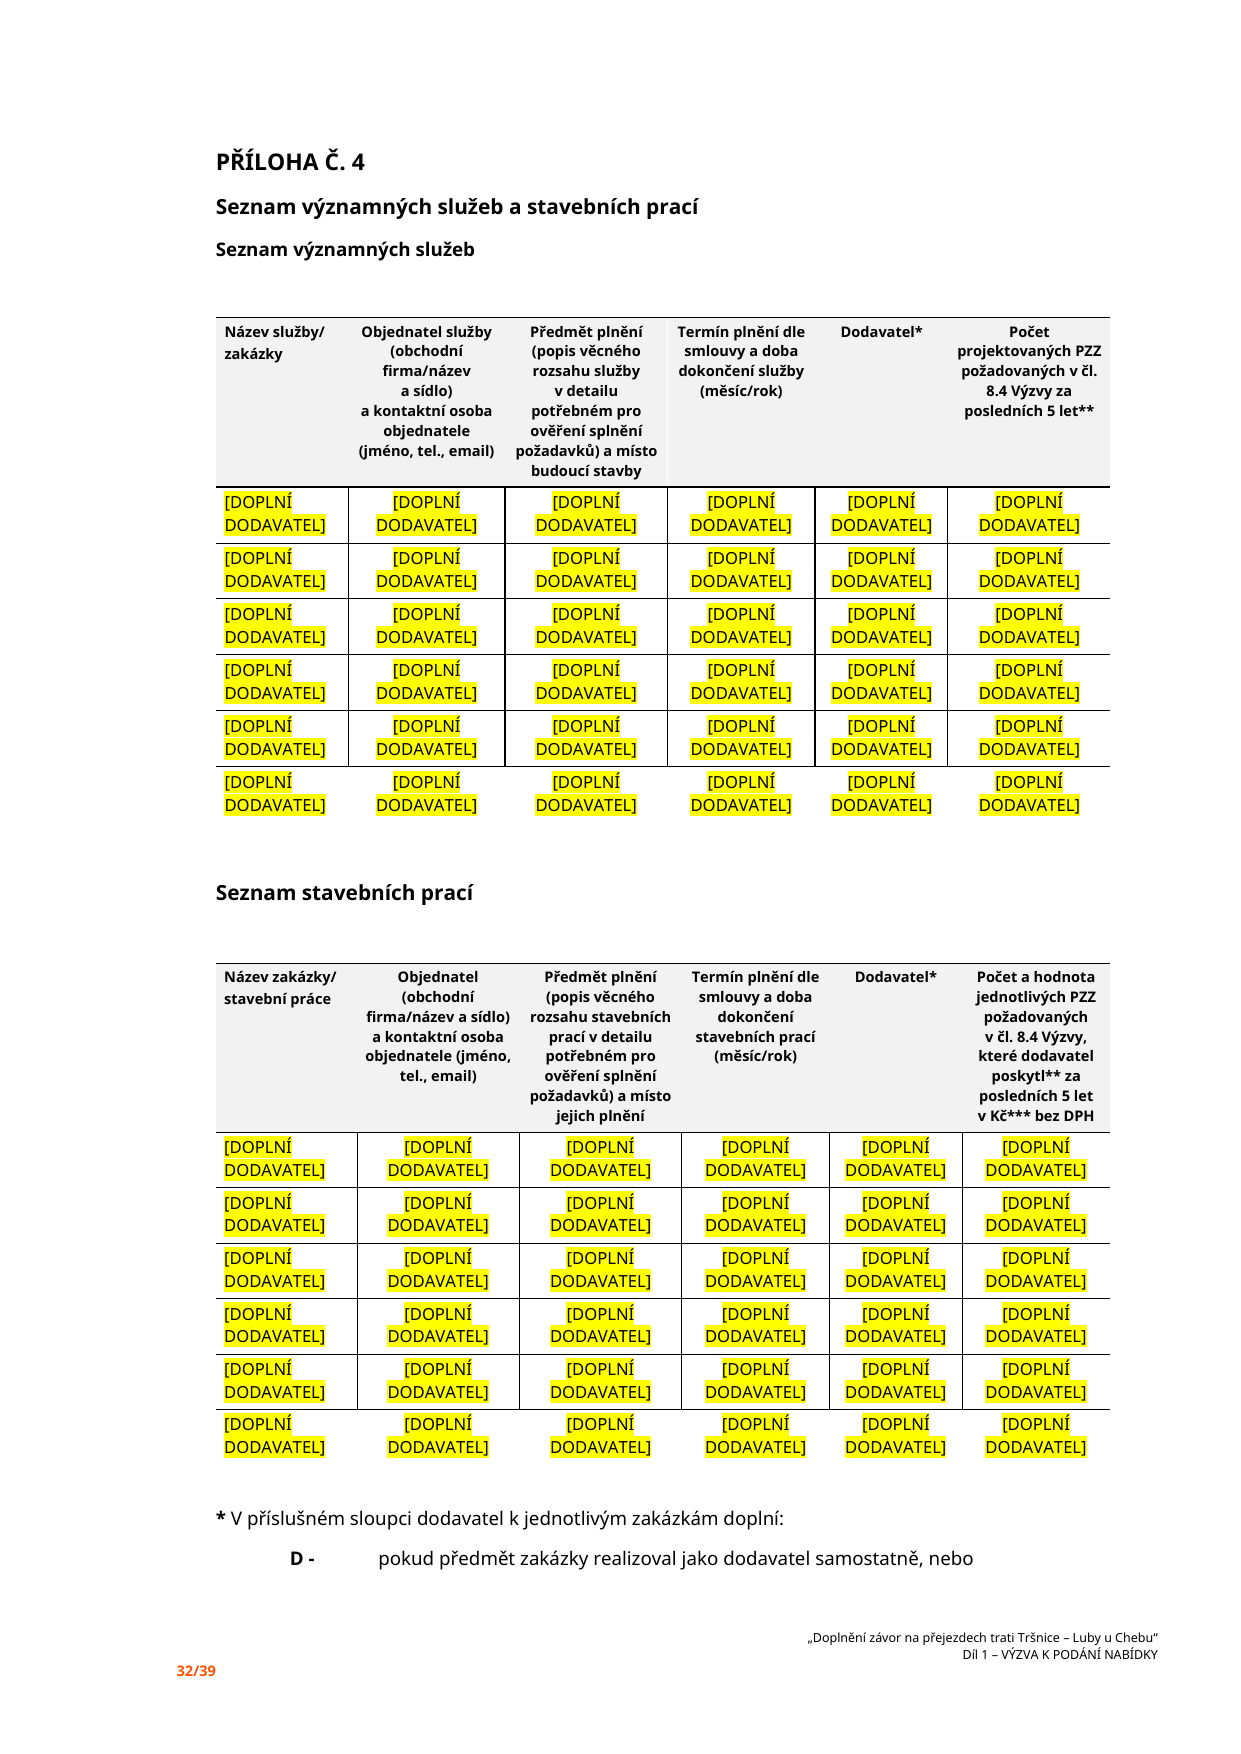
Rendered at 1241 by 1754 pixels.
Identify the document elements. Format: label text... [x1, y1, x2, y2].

table_cell [DOPLNÍ DODAVATEL] [506, 711, 667, 766]
table_header Objednatel (obchodní firma/název a sídlo) a kontaktní osoba objednatele (jméno, tel., email) [357, 964, 519, 1132]
table_cell [DOPLNÍ DODAVATEL] [682, 1244, 829, 1298]
table_cell [DOPLNÍ DODAVATEL] [963, 1355, 1110, 1409]
table_cell [DOPLNÍ DODAVATEL] [506, 655, 667, 710]
table_header Termín plnění dle smlouvy a doba dokončení stavebních prací (měsíc/rok) [682, 964, 829, 1132]
text Seznam významných služeb a stavebních prací [216, 192, 1122, 221]
table_cell [DOPLNÍ DODAVATEL] [668, 655, 814, 710]
table_cell [DOPLNÍ DODAVATEL] [816, 599, 947, 654]
table_cell [DOPLNÍ DODAVATEL] [216, 767, 348, 822]
table_cell [DOPLNÍ DODAVATEL] [830, 1133, 962, 1187]
text * V příslušném sloupci dodavatel k jednotlivým zakázkám doplní: [216, 1505, 1122, 1530]
table_header Počet projektovaných PZZ požadovaných v čl. 8.4 Výzvy za posledních 5 let** [948, 318, 1110, 486]
table_cell [DOPLNÍ DODAVATEL] [668, 488, 814, 542]
table_cell [DOPLNÍ DODAVATEL] [216, 488, 348, 542]
table_cell [DOPLNÍ DODAVATEL] [830, 1299, 962, 1353]
table_cell [DOPLNÍ DODAVATEL] [358, 1244, 519, 1298]
table_cell [DOPLNÍ DODAVATEL] [963, 1133, 1110, 1187]
table_cell [DOPLNÍ DODAVATEL] [948, 599, 1110, 654]
table_cell [DOPLNÍ DODAVATEL] [357, 1410, 519, 1464]
text D - pokud předmět zakázky realizoval jako dodavatel samostatně, nebo [289, 1545, 1122, 1571]
table_cell [DOPLNÍ DODAVATEL] [358, 1355, 519, 1409]
table_cell [DOPLNÍ DODAVATEL] [830, 1355, 962, 1409]
table_cell [DOPLNÍ DODAVATEL] [948, 767, 1110, 822]
table_cell [DOPLNÍ DODAVATEL] [358, 1188, 519, 1243]
table_cell [DOPLNÍ DODAVATEL] [682, 1410, 829, 1464]
table_cell [DOPLNÍ DODAVATEL] [505, 767, 667, 822]
table_cell [DOPLNÍ DODAVATEL] [216, 1410, 357, 1464]
table_header Objednatel služby (obchodní firma/název a sídlo) a kontaktní osoba objednatele (jméno, tel., email) [348, 318, 505, 486]
table_cell [DOPLNÍ DODAVATEL] [815, 767, 948, 822]
text Příloha č. 4 [216, 146, 1122, 177]
table_cell [DOPLNÍ DODAVATEL] [830, 1244, 962, 1298]
table_cell [DOPLNÍ DODAVATEL] [963, 1299, 1110, 1353]
table_cell [DOPLNÍ DODAVATEL] [962, 1410, 1110, 1464]
table_cell [DOPLNÍ DODAVATEL] [349, 544, 504, 598]
table_cell [DOPLNÍ DODAVATEL] [520, 1188, 681, 1243]
table_cell [DOPLNÍ DODAVATEL] [216, 1188, 357, 1243]
table_cell [DOPLNÍ DODAVATEL] [520, 1133, 681, 1187]
table_cell [DOPLNÍ DODAVATEL] [349, 488, 504, 542]
table_cell [DOPLNÍ DODAVATEL] [668, 544, 814, 598]
table_header Název zakázky/ stavební práce [216, 964, 357, 1132]
table_cell [DOPLNÍ DODAVATEL] [216, 1355, 357, 1409]
table_header Předmět plnění (popis věcného rozsahu služby v detailu potřebném pro ověření splnění požadavků) a místo budoucí stavby [505, 318, 667, 486]
table_cell [DOPLNÍ DODAVATEL] [948, 544, 1110, 598]
table_cell [DOPLNÍ DODAVATEL] [349, 599, 504, 654]
table_cell [DOPLNÍ DODAVATEL] [520, 1355, 681, 1409]
table_cell [DOPLNÍ DODAVATEL] [963, 1244, 1110, 1298]
table_cell [DOPLNÍ DODAVATEL] [668, 767, 815, 822]
table_cell [DOPLNÍ DODAVATEL] [948, 488, 1110, 542]
table_cell [DOPLNÍ DODAVATEL] [829, 1410, 962, 1464]
table_cell [DOPLNÍ DODAVATEL] [349, 655, 504, 710]
table_cell [DOPLNÍ DODAVATEL] [216, 1299, 357, 1353]
table_header Dodavatel* [815, 318, 948, 486]
table_cell [DOPLNÍ DODAVATEL] [948, 711, 1110, 766]
table_cell [DOPLNÍ DODAVATEL] [216, 655, 348, 710]
table_cell [DOPLNÍ DODAVATEL] [816, 655, 947, 710]
table_cell [DOPLNÍ DODAVATEL] [506, 599, 667, 654]
text Seznam stavebních prací [216, 878, 1122, 907]
table_cell [DOPLNÍ DODAVATEL] [816, 544, 947, 598]
table_cell [DOPLNÍ DODAVATEL] [349, 711, 504, 766]
table_cell [DOPLNÍ DODAVATEL] [668, 599, 814, 654]
table_cell [DOPLNÍ DODAVATEL] [519, 1410, 682, 1464]
table_cell [DOPLNÍ DODAVATEL] [216, 544, 348, 598]
table_cell [DOPLNÍ DODAVATEL] [682, 1188, 829, 1243]
table_cell [DOPLNÍ DODAVATEL] [358, 1299, 519, 1353]
table_cell [DOPLNÍ DODAVATEL] [506, 544, 667, 598]
table_cell [DOPLNÍ DODAVATEL] [520, 1299, 681, 1353]
table_cell [DOPLNÍ DODAVATEL] [358, 1133, 519, 1187]
table_cell [DOPLNÍ DODAVATEL] [682, 1133, 829, 1187]
table_cell [DOPLNÍ DODAVATEL] [948, 655, 1110, 710]
table_cell [DOPLNÍ DODAVATEL] [816, 711, 947, 766]
table_cell [DOPLNÍ DODAVATEL] [816, 488, 947, 542]
table_cell [DOPLNÍ DODAVATEL] [216, 1133, 357, 1187]
table_cell [DOPLNÍ DODAVATEL] [216, 599, 348, 654]
table_cell [DOPLNÍ DODAVATEL] [963, 1188, 1110, 1243]
table_header Dodavatel* [829, 964, 962, 1132]
table_cell [DOPLNÍ DODAVATEL] [520, 1244, 681, 1298]
table_cell [DOPLNÍ DODAVATEL] [506, 488, 667, 542]
text Seznam významných služeb [216, 236, 1122, 262]
table_header Předmět plnění (popis věcného rozsahu stavebních prací v detailu potřebném pro ověření splnění požadavků) a místo jejich plnění [519, 964, 682, 1132]
table_cell [DOPLNÍ DODAVATEL] [682, 1355, 829, 1409]
table_header Název služby/ zakázky [216, 318, 348, 486]
table_cell [DOPLNÍ DODAVATEL] [668, 711, 814, 766]
table_header Počet a hodnota jednotlivých PZZ požadovaných v čl. 8.4 Výzvy, které dodavatel poskytl** za posledních 5 let v Kč*** bez DPH [962, 964, 1110, 1132]
table_cell [DOPLNÍ DODAVATEL] [348, 767, 505, 822]
table_cell [DOPLNÍ DODAVATEL] [830, 1188, 962, 1243]
table_header Termín plnění dle smlouvy a doba dokončení služby (měsíc/rok) [668, 318, 815, 486]
table_cell [DOPLNÍ DODAVATEL] [682, 1299, 829, 1353]
table_cell [DOPLNÍ DODAVATEL] [216, 711, 348, 766]
table_cell [DOPLNÍ DODAVATEL] [216, 1244, 357, 1298]
